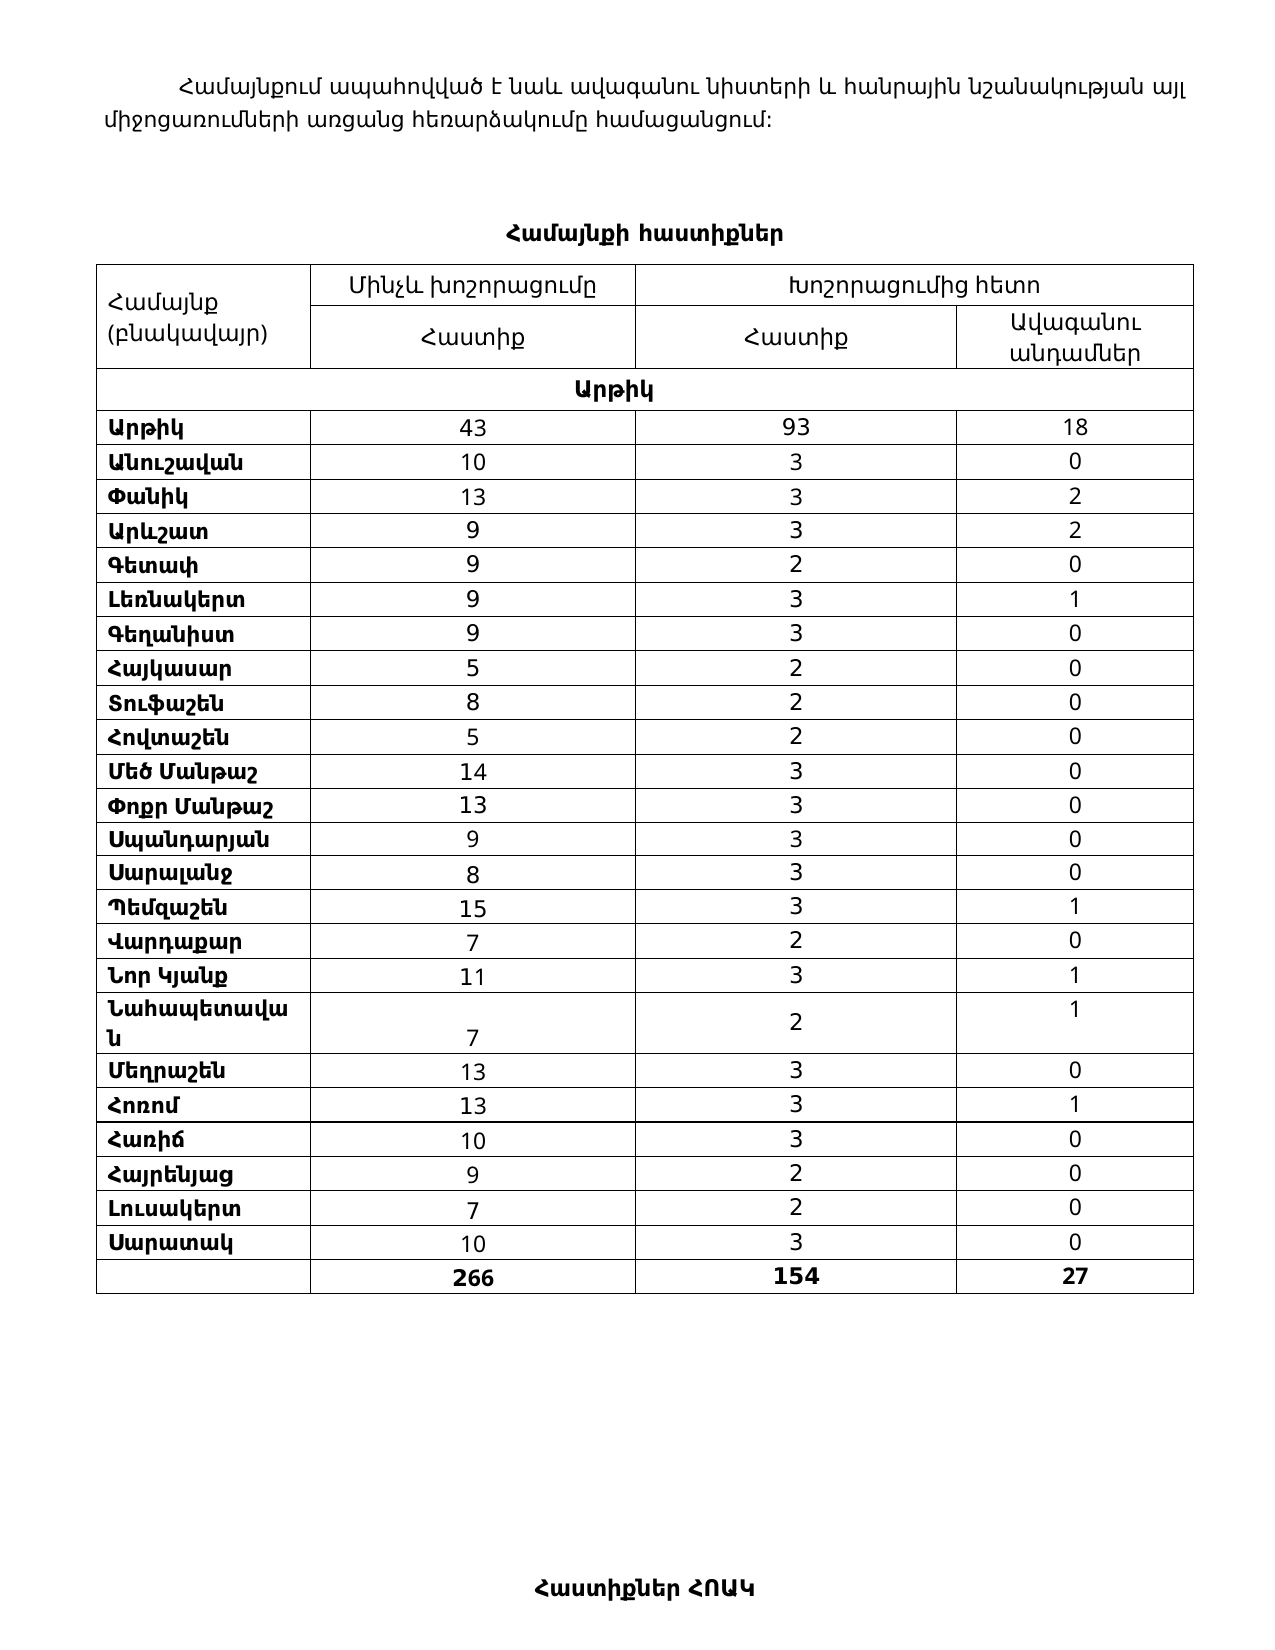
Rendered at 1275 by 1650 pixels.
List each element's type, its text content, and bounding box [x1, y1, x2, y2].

table_cell 7 [311, 993, 635, 1053]
text Համայնքի հաստիքներ [103, 217, 1186, 249]
table_cell Վարդաքար [97, 924, 310, 958]
table_cell 5 [311, 651, 635, 685]
table_cell 2 [636, 720, 956, 753]
table_cell 2 [636, 548, 956, 582]
table_cell 18 [957, 411, 1193, 444]
table_header Մինչև խոշորացումը [311, 265, 635, 305]
table_cell Հոռոմ [97, 1088, 310, 1121]
table_cell Սարալանջ [97, 856, 310, 889]
table_cell Հառիճ [97, 1123, 310, 1156]
table_cell 11 [311, 959, 635, 992]
table_cell Տուֆաշեն [97, 686, 310, 719]
table_cell Հայրենյաց [97, 1157, 310, 1190]
table_cell 3 [636, 480, 956, 513]
table_cell 2 [957, 480, 1193, 513]
table_cell 2 [636, 651, 956, 685]
table_cell 0 [957, 755, 1193, 788]
table_cell Նոր Կյանք [97, 959, 310, 992]
table_cell 3 [636, 583, 956, 616]
table_cell 15 [311, 890, 635, 923]
table_cell 2 [636, 1191, 956, 1224]
table_cell 9 [311, 583, 635, 616]
table_header Խոշորացումից հետո [636, 265, 1193, 305]
table_cell 9 [311, 823, 635, 854]
table_cell 13 [311, 789, 635, 822]
table_cell 2 [957, 514, 1193, 547]
table_cell 3 [636, 755, 956, 788]
text Հաստիքներ ՀՈԱԿ [103, 1576, 1186, 1602]
table_cell 0 [957, 548, 1193, 582]
table_cell 8 [311, 856, 635, 889]
table_cell Գետափ [97, 548, 310, 582]
table_cell 9 [311, 548, 635, 582]
table_cell 0 [957, 720, 1193, 753]
table_cell 1 [957, 1088, 1193, 1121]
table_cell 1 [957, 890, 1193, 923]
table_cell 266 [311, 1260, 635, 1293]
table_cell 0 [957, 823, 1193, 854]
table_cell 3 [636, 514, 956, 547]
table_cell 2 [636, 924, 956, 958]
table_cell 3 [636, 1123, 956, 1156]
table_cell Հովտաշեն [97, 720, 310, 753]
table_cell Գեղանիստ [97, 617, 310, 650]
table_cell 13 [311, 480, 635, 513]
table_cell 0 [957, 686, 1193, 719]
table_cell Լեռնակերտ [97, 583, 310, 616]
table_cell Հայկասար [97, 651, 310, 685]
table_cell Լուսակերտ [97, 1191, 310, 1224]
table_cell 13 [311, 1088, 635, 1121]
table_cell 3 [636, 445, 956, 478]
table_cell 0 [957, 1191, 1193, 1224]
table_cell 0 [957, 1054, 1193, 1087]
table_cell 10 [311, 1123, 635, 1156]
table_cell 0 [957, 1226, 1193, 1259]
table_cell 3 [636, 890, 956, 923]
table_cell [97, 1260, 310, 1293]
table_cell 3 [636, 856, 956, 889]
table_cell 3 [636, 789, 956, 822]
table_cell 2 [636, 686, 956, 719]
table_cell Պեմզաշեն [97, 890, 310, 923]
table_cell Հաստիք [636, 306, 956, 368]
table_cell 0 [957, 651, 1193, 685]
table_cell 154 [636, 1260, 956, 1293]
table_cell 14 [311, 755, 635, 788]
table_cell 2 [636, 993, 956, 1053]
table_cell Հաստիք [311, 306, 635, 368]
table_cell 0 [957, 1157, 1193, 1190]
table_cell 0 [957, 856, 1193, 889]
table_cell 1 [957, 993, 1193, 1053]
text Համայնքում ապահովված է նաև ավագանու նիստերի և հանրային նշանակության այլ միջոցառումների առցանց հեռարձակումը համացանցում: [103, 74, 1186, 132]
table_cell 3 [636, 617, 956, 650]
table_cell Անուշավան [97, 445, 310, 478]
table_cell 7 [311, 924, 635, 958]
table_cell 13 [311, 1054, 635, 1087]
table_cell Սպանդարյան [97, 823, 310, 854]
table_cell Արևշատ [97, 514, 310, 547]
table_cell 10 [311, 445, 635, 478]
table_cell Սարատակ [97, 1226, 310, 1259]
table_cell 0 [957, 1123, 1193, 1156]
table_cell Փանիկ [97, 480, 310, 513]
table_cell 9 [311, 617, 635, 650]
table_header Համայնք (բնակավայր) [97, 265, 310, 368]
table_cell Ավագանու անդամներ [957, 306, 1193, 368]
table_cell Նահապետավան [97, 993, 310, 1053]
table_cell 3 [636, 1054, 956, 1087]
table_cell Արթիկ [97, 411, 310, 444]
table_cell 1 [957, 583, 1193, 616]
table_cell 0 [957, 924, 1193, 958]
table_cell 8 [311, 686, 635, 719]
table_cell 0 [957, 445, 1193, 478]
table_cell 3 [636, 1088, 956, 1121]
table_cell 3 [636, 823, 956, 854]
table_cell 93 [636, 411, 956, 444]
table_cell [899, 369, 1193, 410]
table_cell 1 [957, 959, 1193, 992]
table_cell Արթիկ [330, 369, 898, 410]
table_cell 0 [957, 617, 1193, 650]
table_cell Մեծ Մանթաշ [97, 755, 310, 788]
table_cell 10 [311, 1226, 635, 1259]
table_cell 43 [311, 411, 635, 444]
table_cell 3 [636, 959, 956, 992]
table_cell 7 [311, 1191, 635, 1224]
table_cell 0 [957, 789, 1193, 822]
table_cell Փոքր Մանթաշ [97, 789, 310, 822]
table_cell 9 [311, 1157, 635, 1190]
table_cell 2 [636, 1157, 956, 1190]
table_cell [97, 369, 329, 410]
table_cell 3 [636, 1226, 956, 1259]
table_cell 5 [311, 720, 635, 753]
table_cell Մեղրաշեն [97, 1054, 310, 1087]
table_cell 27 [957, 1260, 1193, 1293]
table_cell 9 [311, 514, 635, 547]
